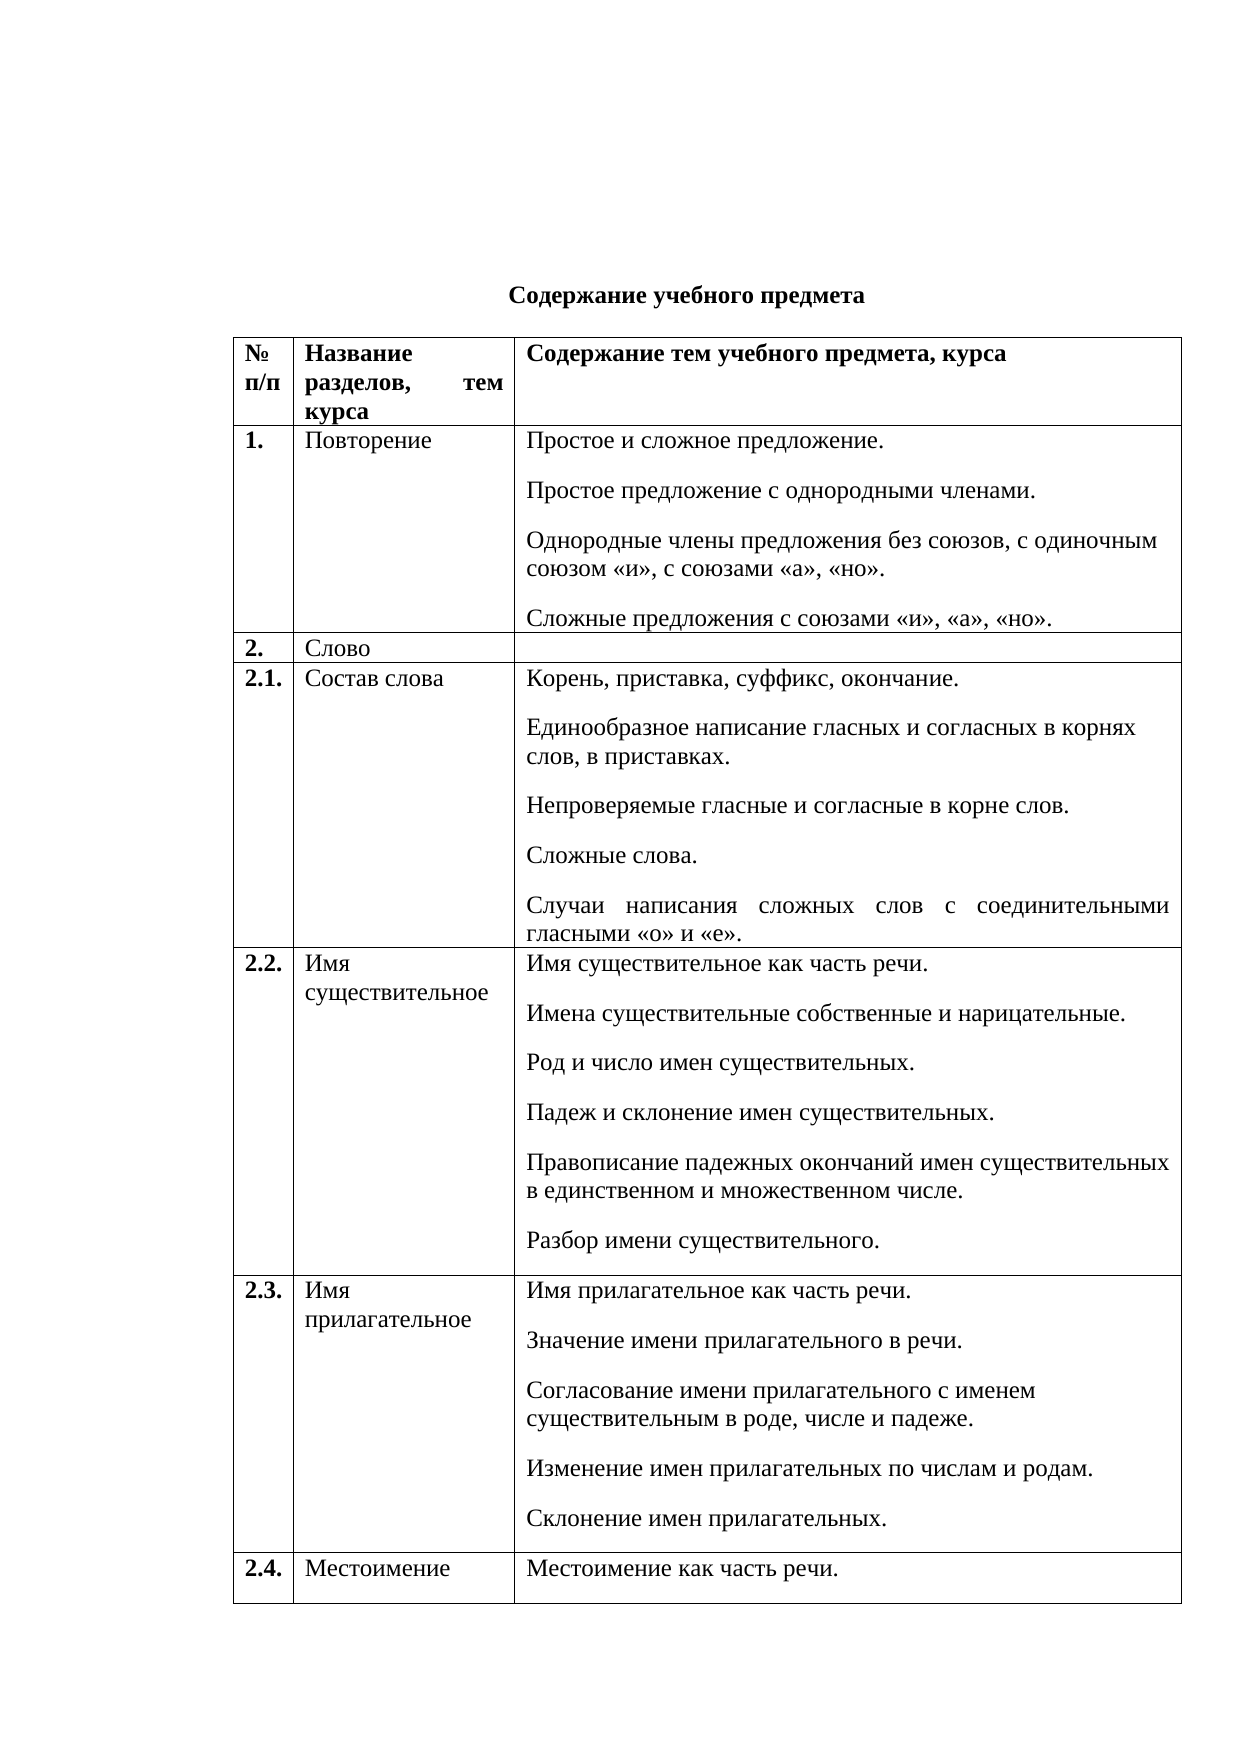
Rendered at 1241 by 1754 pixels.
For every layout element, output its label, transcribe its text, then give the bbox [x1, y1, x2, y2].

text Содержание учебного предмета [177, 280, 1152, 308]
table_cell Корень, приставка, суффикс, окончание. Единообразное написание гласных и согласных в корнях слов, в приставках. Непроверяемые гласные и согласные в корне слов. Сложные слова. Случаи написания сложных слов с соединительными гласными «о» и «е». [515, 663, 1181, 947]
table_cell Состав слова [294, 663, 514, 947]
table_cell [1170, 633, 1181, 662]
table_cell 2.2. [234, 948, 293, 1274]
table_header № п/п [234, 338, 293, 424]
table_cell Имя прилагательное [294, 1276, 514, 1552]
table_cell Имя существительное [294, 948, 514, 1274]
table_cell 1. [234, 426, 293, 632]
table_cell Повторение [294, 426, 514, 632]
table_cell Имя прилагательное как часть речи. Значение имени прилагательного в речи. Согласование имени прилагательного с именем существительным в роде, числе и падеже. Изменение имен прилагательных по числам и родам. Склонение имен прилагательных. [515, 1276, 1181, 1552]
table_cell Простое и сложное предложение. Простое предложение с однородными членами. Однородные члены предложения без союзов, с одиночным союзом «и», с союзами «а», «но». Сложные предложения с союзами «и», «а», «но». [515, 426, 1181, 632]
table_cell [515, 1553, 1181, 1603]
table_header Содержание тем учебного предмета, курса [515, 338, 1181, 424]
table_cell 2.1. [234, 663, 293, 947]
table_cell 2.3. [234, 1276, 293, 1552]
table_cell Местоимение [294, 1553, 514, 1603]
table_cell 2.4. [234, 1553, 293, 1603]
table_cell Имя существительное как часть речи. Имена существительные собственные и нарицательные. Род и число имен существительных. Падеж и склонение имен существительных. Правописание падежных окончаний имен существительных в единственном и множественном числе. Разбор имени существительного. [515, 948, 1181, 1274]
table_cell [515, 633, 526, 662]
